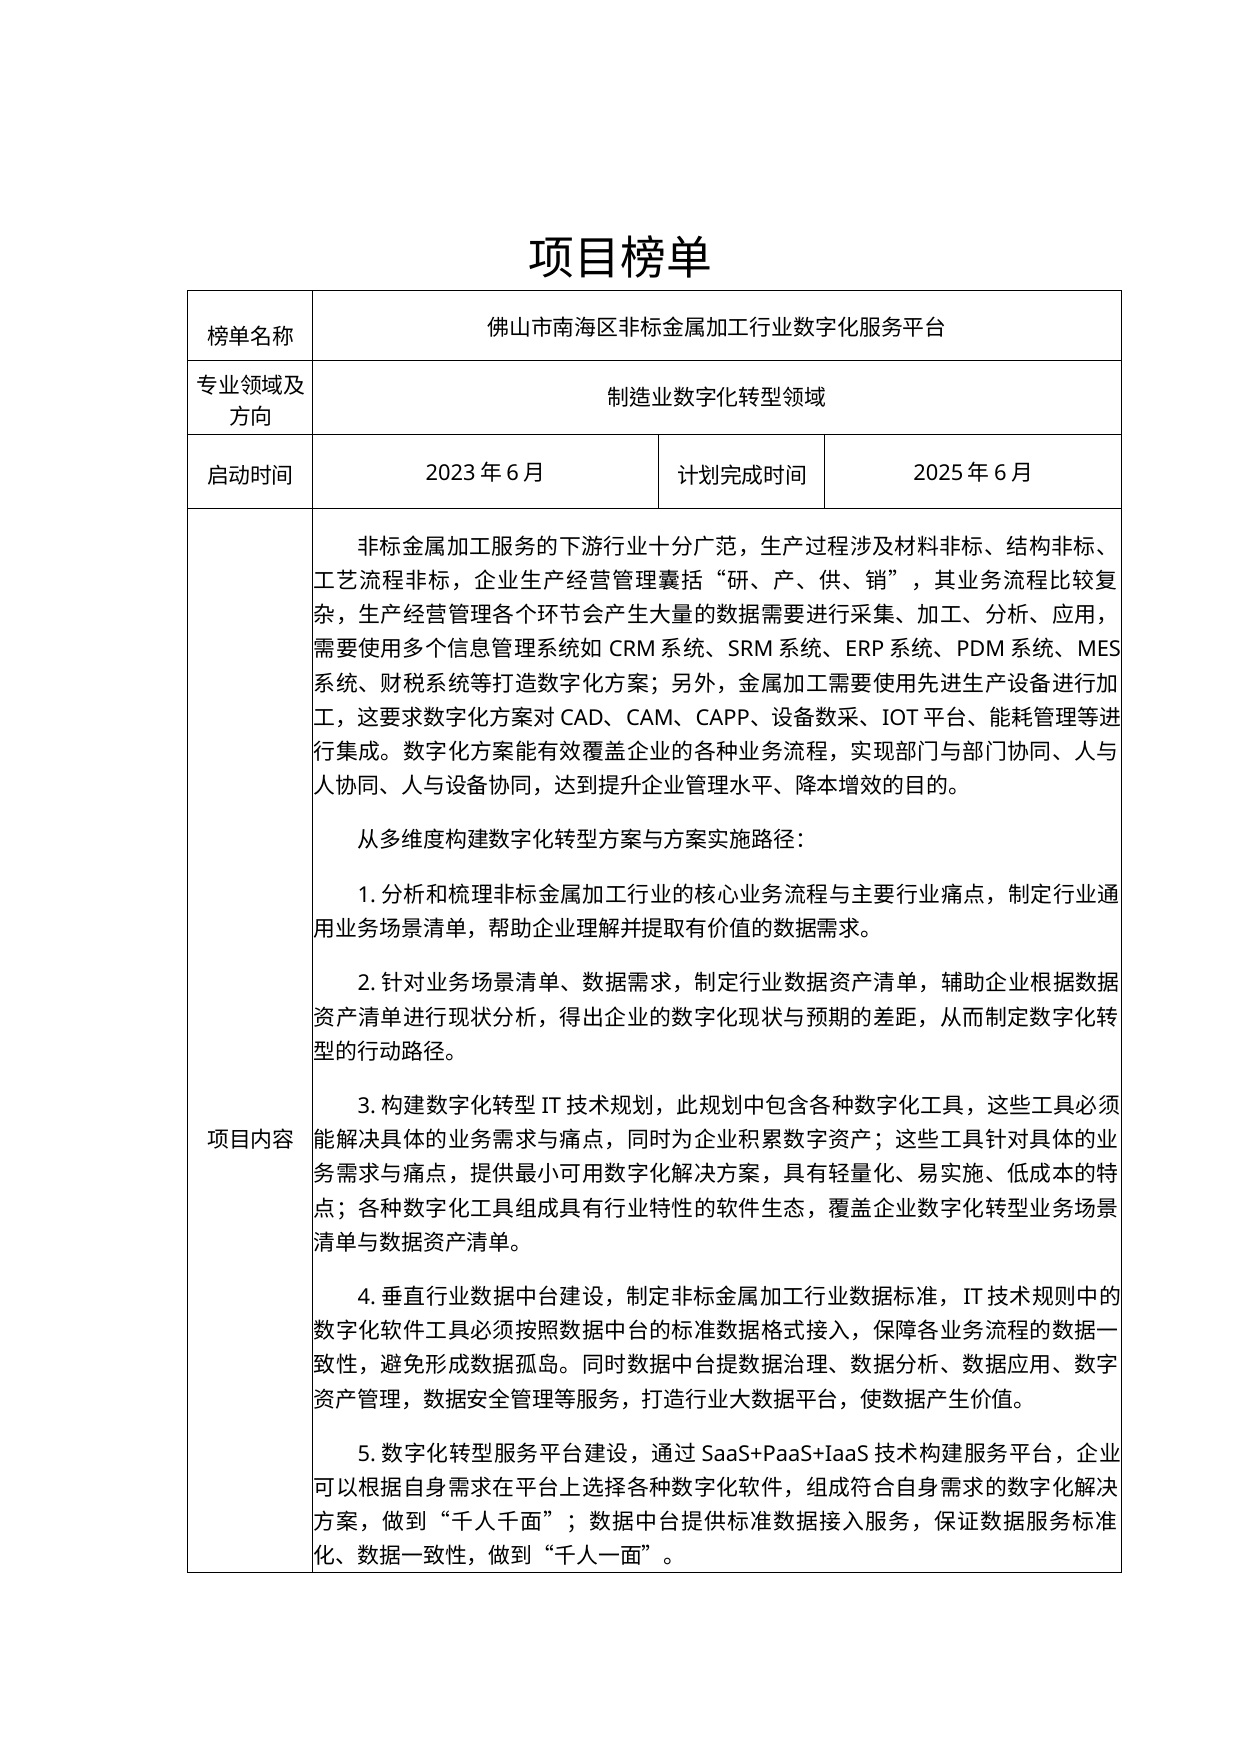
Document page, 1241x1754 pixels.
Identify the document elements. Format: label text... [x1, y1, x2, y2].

table_cell 计划完成时间 [659, 435, 824, 508]
table_cell 启动时间 [188, 435, 312, 508]
table_cell 2023年6月 [313, 435, 658, 508]
table_cell 项目内容 [188, 509, 312, 1572]
table_header 榜单名称 [188, 291, 312, 360]
table_cell 制造业数字化转型领域 [313, 361, 1121, 434]
table_cell 2025年6月 [825, 435, 1121, 508]
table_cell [313, 509, 1121, 1572]
table_cell 专业领域及 方向 [188, 361, 312, 434]
text 项目榜单 [187, 228, 1053, 286]
table_header 佛山市南海区非标金属加工行业数字化服务平台 [313, 291, 1121, 360]
